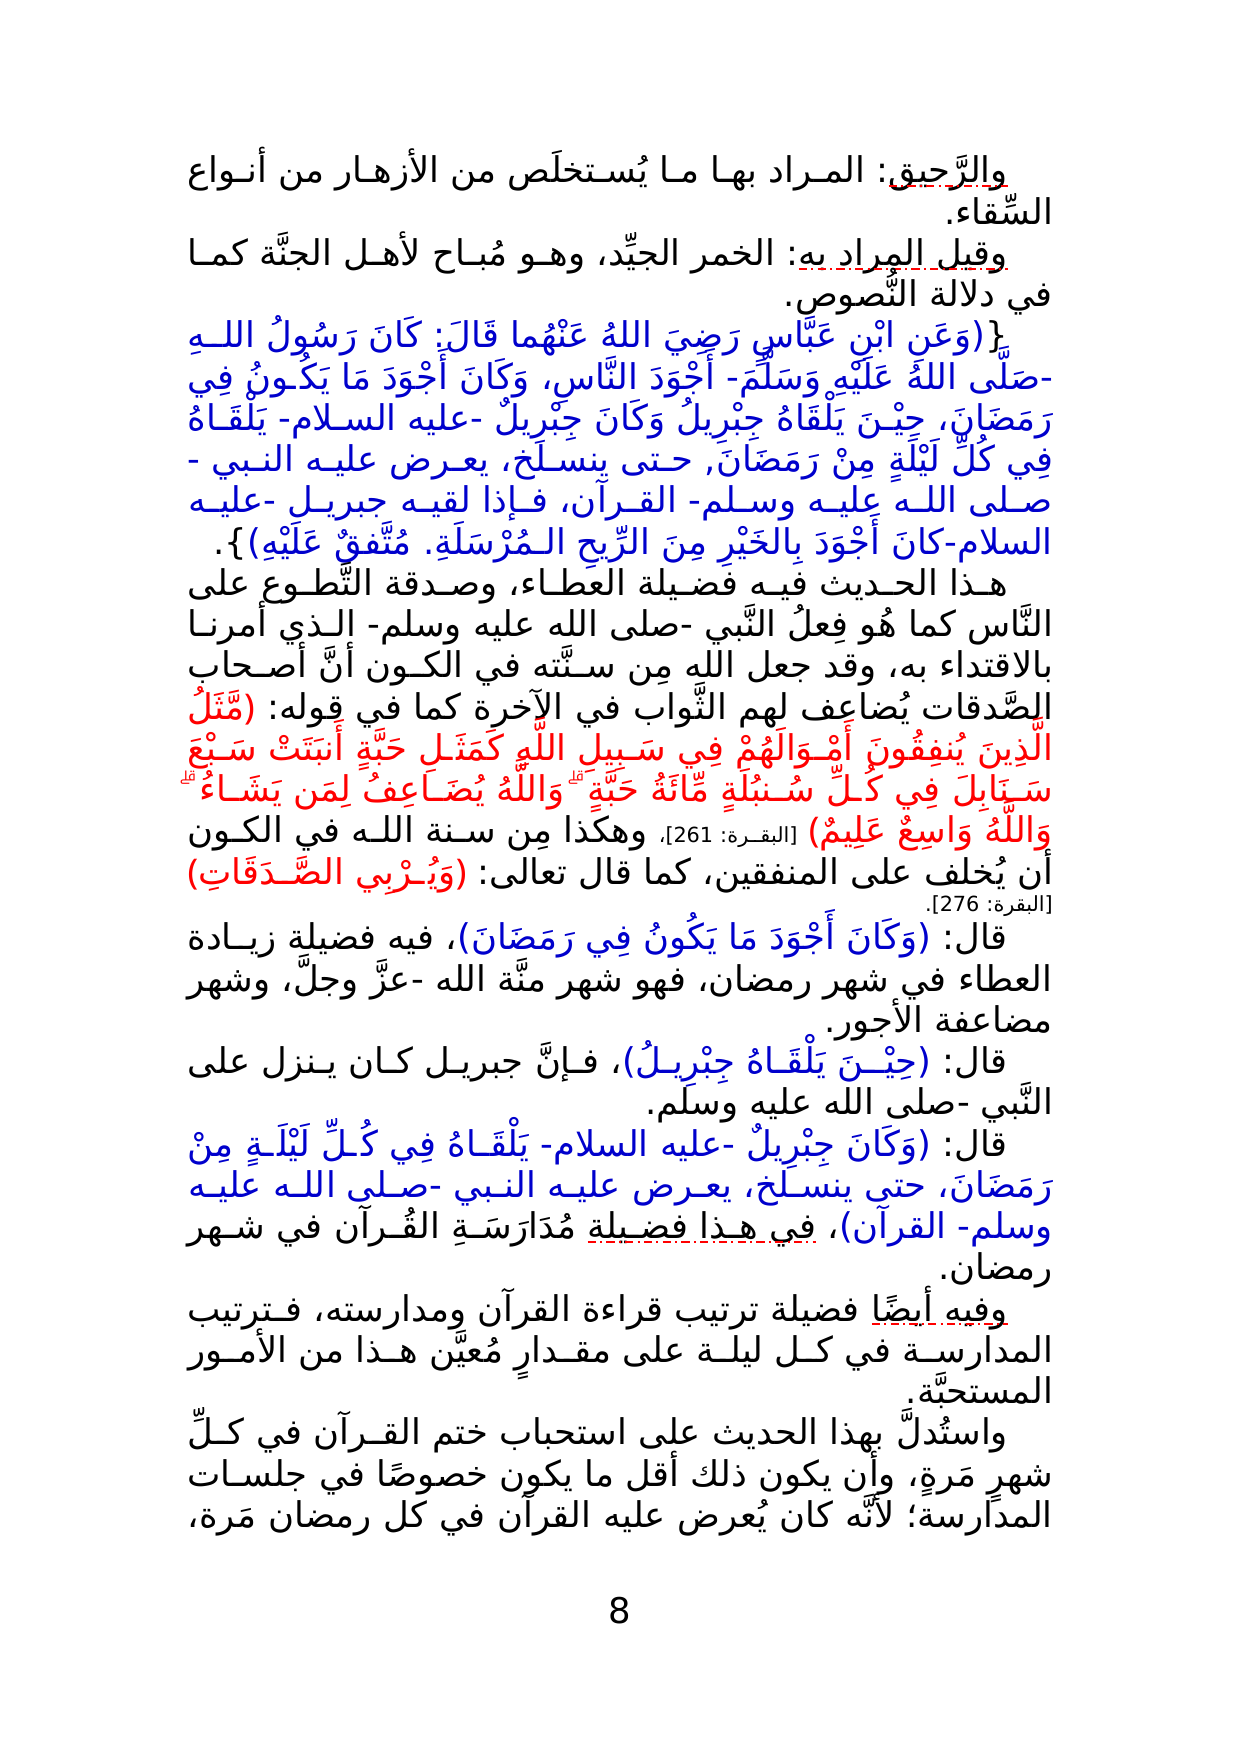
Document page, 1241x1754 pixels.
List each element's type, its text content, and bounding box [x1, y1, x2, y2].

text قال: (وَكَانَ أَجْوَدَ مَا يَكُونُ فِي رَمَضَانَ)، فيه فضيلة زيادة العطاء في شهر رمضان، فهو شهر منَّة الله -عزَّ وجلَّ، وشهر مضاعفة الأجور. [187, 917, 1053, 1041]
text هذا الحديث فيه فضيلة العطاء، وصدقة التَّطوع على النَّاس كما هُو فِعلُ النَّبي -صلى الله عليه وسلم- الذي أمرنا بالاقتداء به، وقد جعل الله مِن سنَّته في الكون أنَّ أصحاب الصَّدقات يُضاعف لهم الثَّواب في الآخرة كما في قوله: ﴿مَّثَلُ الَّذِينَ يُنفِقُونَ أَمْوَالَهُمْ فِي سَبِيلِ اللَّهِ كَمَثَلِ حَبَّةٍ أَنبَتَتْ سَبْعَ سَنَابِلَ فِي كُلِّ سُنبُلَةٍ مِّائَةُ حَبَّةٍ ۗ وَاللَّهُ يُضَاعِفُ لِمَن يَشَاءُ ۗ وَاللَّهُ وَاسِعٌ عَلِيمٌ﴾ [البقرة: 261]، وهكذا مِن سنة الله في الكون أن يُخلف على المنفقين، كما قال تعالى: ﴿وَيُرْبِي الصَّدَقَاتِ﴾ [البقرة: 276]. [187, 562, 1053, 917]
text قال: (حِيْـنَ يَلْقَاهُ جِبْرِيلُ)، فإنَّ جبريل كان ينزل على النَّبي -صلى الله عليه وسلم. [187, 1041, 1053, 1123]
text والرَّحيق: المراد بها ما يُستخلَص من الأزهار من أنواع السِّقاء. [187, 150, 1053, 232]
text وقيل المراد به: الخمر الجيِّد، وهو مُباح لأهل الجنَّة كما في دلالة النُّصوص. [187, 232, 1053, 315]
text {(وَعَنِ ابْنِ عَبَّاسٍ رَضِيَ اللهُ عَنْهُما قَالَ: كَانَ رَسُولُ اللهِ -صَلَّى اللهُ عَلَيْهِ وَسَلَّمَ- أَجْوَدَ النَّاسِ، وَكَانَ أَجْوَدَ مَا يَكُونُ فِي رَمَضَانَ، حِيْـنَ يَلْقَاهُ جِبْرِيلُ وَكَانَ جِبْرِيلٌ -عليه السلام- يَلْقَاهُ فِي كُلِّ لَيْلَةٍ مِنْ رَمَضَانَ, حتى ينسلخ، يعرض عليه النبي -صلى الله عليه وسلم- القرآن، فإذا لقيه جبريل -عليه السلام-كانَ أَجْوَدَ بِالخَيْرِ مِنَ الرِّيحِ الـمُرْسَلَةِ. مُتَّفقٌ عَلَيْهِ)}. [187, 315, 1053, 562]
text قال: (وَكَانَ جِبْرِيلٌ -عليه السلام- يَلْقَاهُ فِي كُلِّ لَيْلَةٍ مِنْ رَمَضَانَ، حتى ينسلخ، يعرض عليه النبي -صلى الله عليه وسلم- القرآن)، في هذا فضيلة مُدَارَسَةِ القُرآن في شهر رمضان. [187, 1123, 1053, 1288]
text وفيه أيضًا فضيلة ترتيب قراءة القرآن ومدارسته، فترتيب المدارسة في كل ليلة على مقدارٍ مُعيَّن هذا من الأمور المستحبَّة. [187, 1288, 1053, 1412]
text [187, 1412, 1053, 1536]
